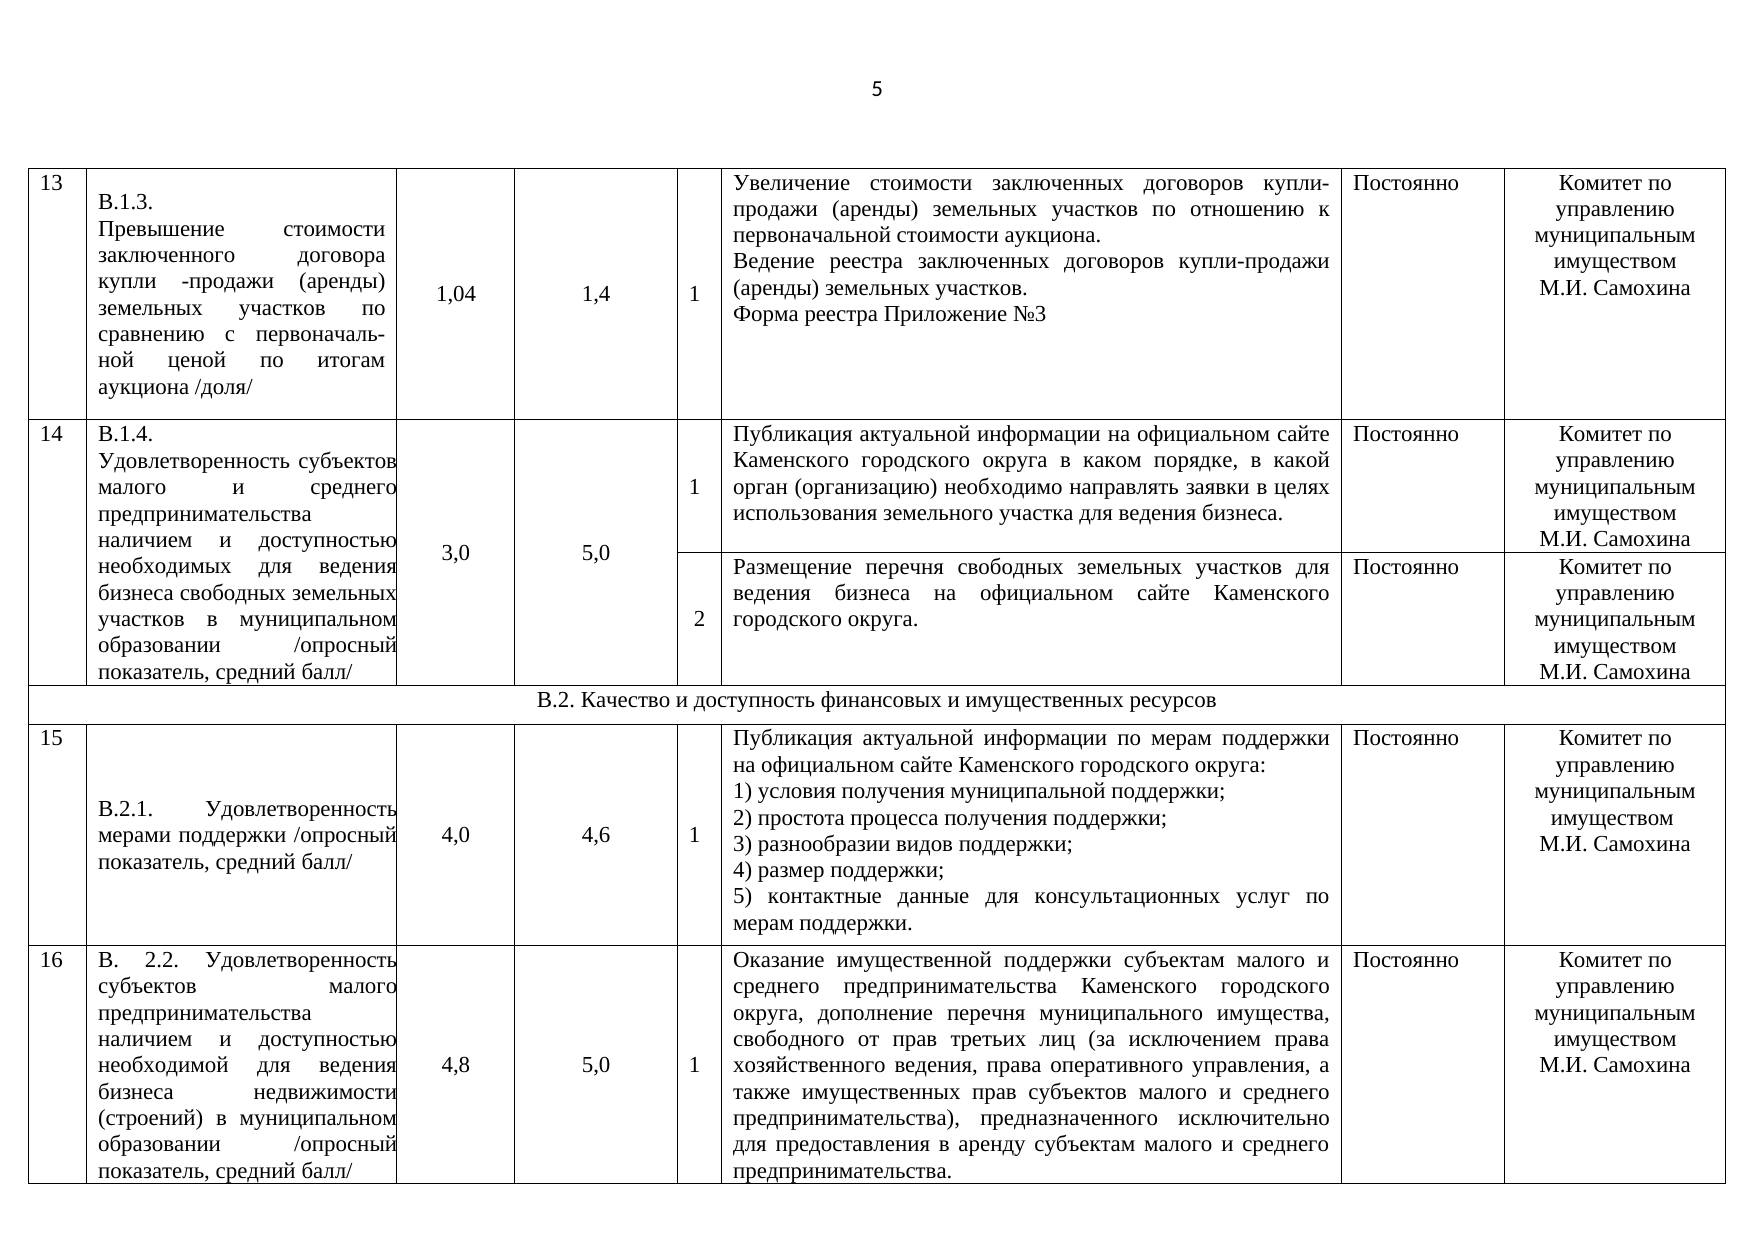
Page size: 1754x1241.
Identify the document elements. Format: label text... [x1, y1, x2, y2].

table_cell 1 [678, 420, 721, 552]
table_cell 1 [678, 169, 721, 419]
table_cell Комитет по управлению муниципальным имуществом М.И. Самохина [1505, 946, 1725, 1183]
table_cell 1,04 [397, 169, 514, 419]
table_cell 13 [29, 169, 86, 419]
table_cell 4,6 [515, 725, 677, 945]
table_cell 15 [29, 725, 86, 945]
table_cell Постоянно [1342, 420, 1504, 552]
table_cell Публикация актуальной информации по мерам поддержки на официальном сайте Каменского городского округа: 1) условия получения муниципальной поддержки; 2) простота процесса получения поддержки; 3) разнообразии видов поддержки; 4) размер поддержки; 5) контактные данные для консультационных услуг по мерам поддержки. [722, 725, 1341, 945]
table_cell Постоянно [1342, 553, 1504, 684]
table_cell Публикация актуальной информации на официальном сайте Каменского городского округа в каком порядке, в какой орган (организацию) необходимо направлять заявки в целях использования земельного участка для ведения бизнеса. [722, 420, 1341, 552]
table_cell Постоянно [1342, 169, 1504, 419]
table_cell 1 [678, 725, 721, 945]
table_cell В.1.3. Превышение стоимости заключенного договора купли -продажи (аренды) земельных участков по сравнению с первоначаль-ной ценой по итогам аукциона /доля/ [87, 169, 396, 419]
table_cell В.2. Качество и доступность финансовых и имущественных ресурсов [29, 686, 1725, 723]
table_cell Комитет по управлению муниципальным имуществом М.И. Самохина [1505, 553, 1725, 684]
table_cell 5,0 [515, 946, 677, 1183]
table_cell 1 [678, 946, 721, 1183]
table_cell Постоянно [1342, 946, 1504, 1183]
table_cell Комитет по управлению муниципальным имуществом М.И. Самохина [1505, 420, 1725, 552]
table_cell Оказание имущественной поддержки субъектам малого и среднего предпринимательства Каменского городского округа, дополнение перечня муниципального имущества, свободного от прав третьих лиц (за исключением права хозяйственного ведения, права оперативного управления, а также имущественных прав субъектов малого и среднего предпринимательства), предназначенного исключительно для предоставления в аренду субъектам малого и среднего предпринимательства. [722, 946, 1341, 1183]
table_cell 2 [678, 553, 721, 684]
table_cell Размещение перечня свободных земельных участков для ведения бизнеса на официальном сайте Каменского городского округа. [722, 553, 1341, 684]
table_cell 1,4 [515, 169, 677, 419]
table_cell В.1.4. Удовлетворенность субъектов малого и среднего предпринимательства наличием и доступностью необходимых для ведения бизнеса свободных земельных участков в муниципальном образовании /опросный показатель, средний балл/ [87, 420, 396, 684]
table_cell В. 2.2. Удовлетворенность субъектов малого предпринимательства наличием и доступностью необходимой для ведения бизнеса недвижимости (строений) в муниципальном образовании /опросный показатель, средний балл/ [87, 946, 396, 1183]
table_cell В.2.1. Удовлетворенность мерами поддержки /опросный показатель, средний балл/ [87, 725, 396, 945]
table_cell Постоянно [1342, 725, 1504, 945]
table_cell 14 [29, 420, 86, 684]
table_cell 3,0 [397, 420, 514, 684]
table_cell 16 [29, 946, 86, 1183]
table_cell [1505, 169, 1725, 419]
table_cell Комитет по управлению муниципальным имуществом М.И. Самохина [1505, 725, 1725, 945]
table_cell 4,0 [397, 725, 514, 945]
table_cell 5,0 [515, 420, 677, 684]
table_cell 4,8 [397, 946, 514, 1183]
table_cell Увеличение стоимости заключенных договоров купли-продажи (аренды) земельных участков по отношению к первоначальной стоимости аукциона. Ведение реестра заключенных договоров купли-продажи (аренды) земельных участков. Форма реестра Приложение №3 [722, 169, 1341, 419]
